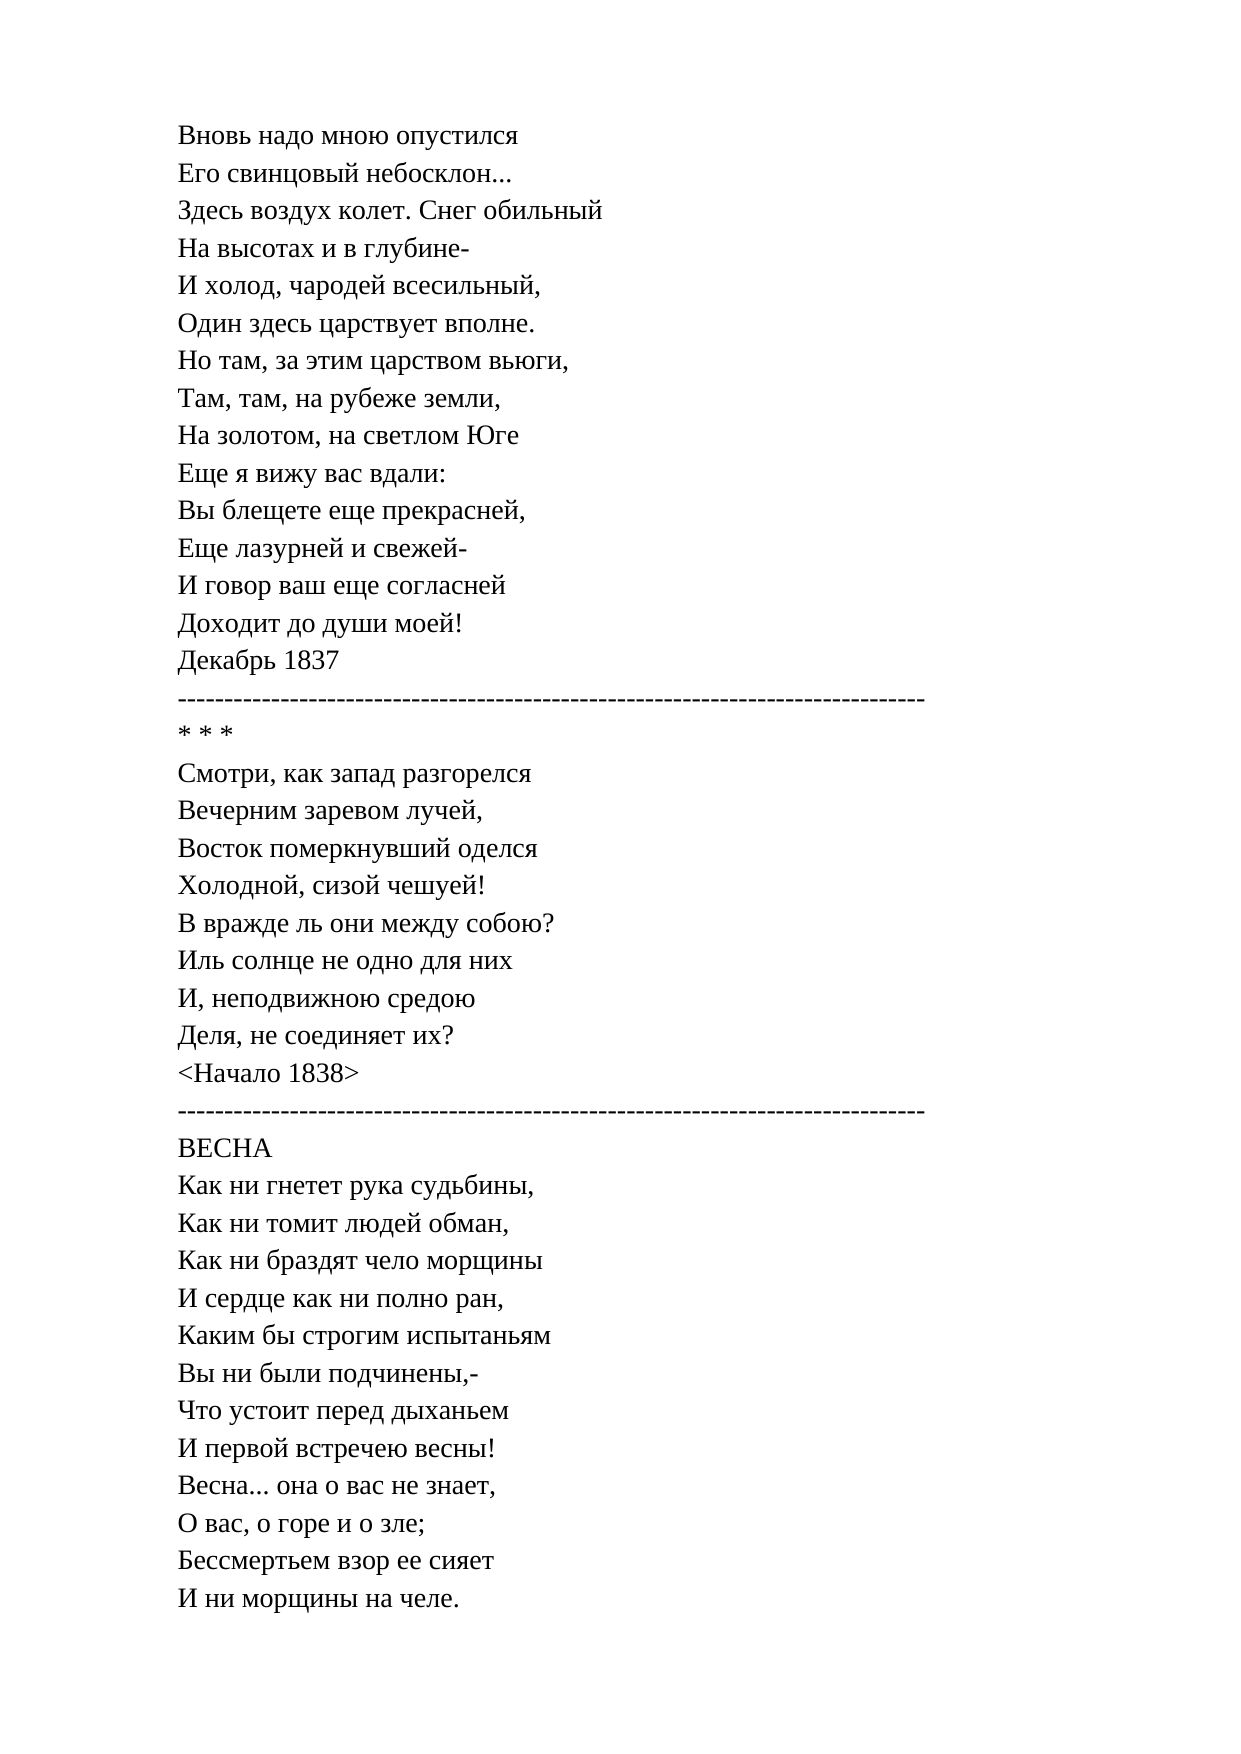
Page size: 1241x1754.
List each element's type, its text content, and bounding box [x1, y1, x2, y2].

text Восток померкнувший оделся [177, 831, 1152, 863]
text Как ни томит людей обман, [177, 1206, 1152, 1238]
text И первой встречею весны! [177, 1431, 1152, 1463]
text Каким бы строгим испытаньям [177, 1318, 1152, 1351]
text <Начало 1838> [177, 1056, 1152, 1088]
text И сердце как ни полно ран, [177, 1281, 1152, 1313]
text Деля, не соединяет их? [177, 1018, 1152, 1051]
text Смотри, как запад разгорелся [177, 756, 1152, 788]
text Еще лазурней и свежей- [177, 531, 1152, 563]
text Вы ни были подчинены,- [177, 1356, 1152, 1388]
text На высотах и в глубине- [177, 231, 1152, 263]
text Как ни гнетет рука судьбины, [177, 1168, 1152, 1201]
text И, неподвижною средою [177, 981, 1152, 1013]
text -------------------------------------------------------------------------------- [177, 1093, 1152, 1126]
text Декабрь 1837 [177, 643, 1152, 676]
text На золотом, на светлом Юге [177, 418, 1152, 451]
text Один здесь царствует вполне. [177, 306, 1152, 338]
text ВЕСНА [177, 1131, 1152, 1163]
text Бессмертьем взор ее сияет [177, 1543, 1152, 1576]
text Еще я вижу вас вдали: [177, 456, 1152, 488]
text Там, там, на рубеже земли, [177, 381, 1152, 413]
text -------------------------------------------------------------------------------- [177, 681, 1152, 713]
text * * * [177, 718, 1152, 751]
text О вас, о горе и о зле; [177, 1506, 1152, 1538]
text Его свинцовый небосклон... [177, 156, 1152, 188]
text И ни морщины на челе. [177, 1581, 1152, 1613]
text Вновь надо мною опустился [177, 118, 1152, 151]
text И холод, чародей всесильный, [177, 268, 1152, 301]
text Весна... она о вас не знает, [177, 1468, 1152, 1501]
text Но там, за этим царством вьюги, [177, 343, 1152, 376]
text Вечерним заревом лучей, [177, 793, 1152, 826]
text И говор ваш еще согласней [177, 568, 1152, 601]
text Как ни браздят чело морщины [177, 1243, 1152, 1276]
text Доходит до души моей! [177, 606, 1152, 638]
text Здесь воздух колет. Снег обильный [177, 193, 1152, 226]
text В вражде ль они между собою? [177, 906, 1152, 938]
text Что устоит перед дыханьем [177, 1393, 1152, 1426]
text Холодной, сизой чешуей! [177, 868, 1152, 901]
text Вы блещете еще прекрасней, [177, 493, 1152, 526]
text Иль солнце не одно для них [177, 943, 1152, 976]
